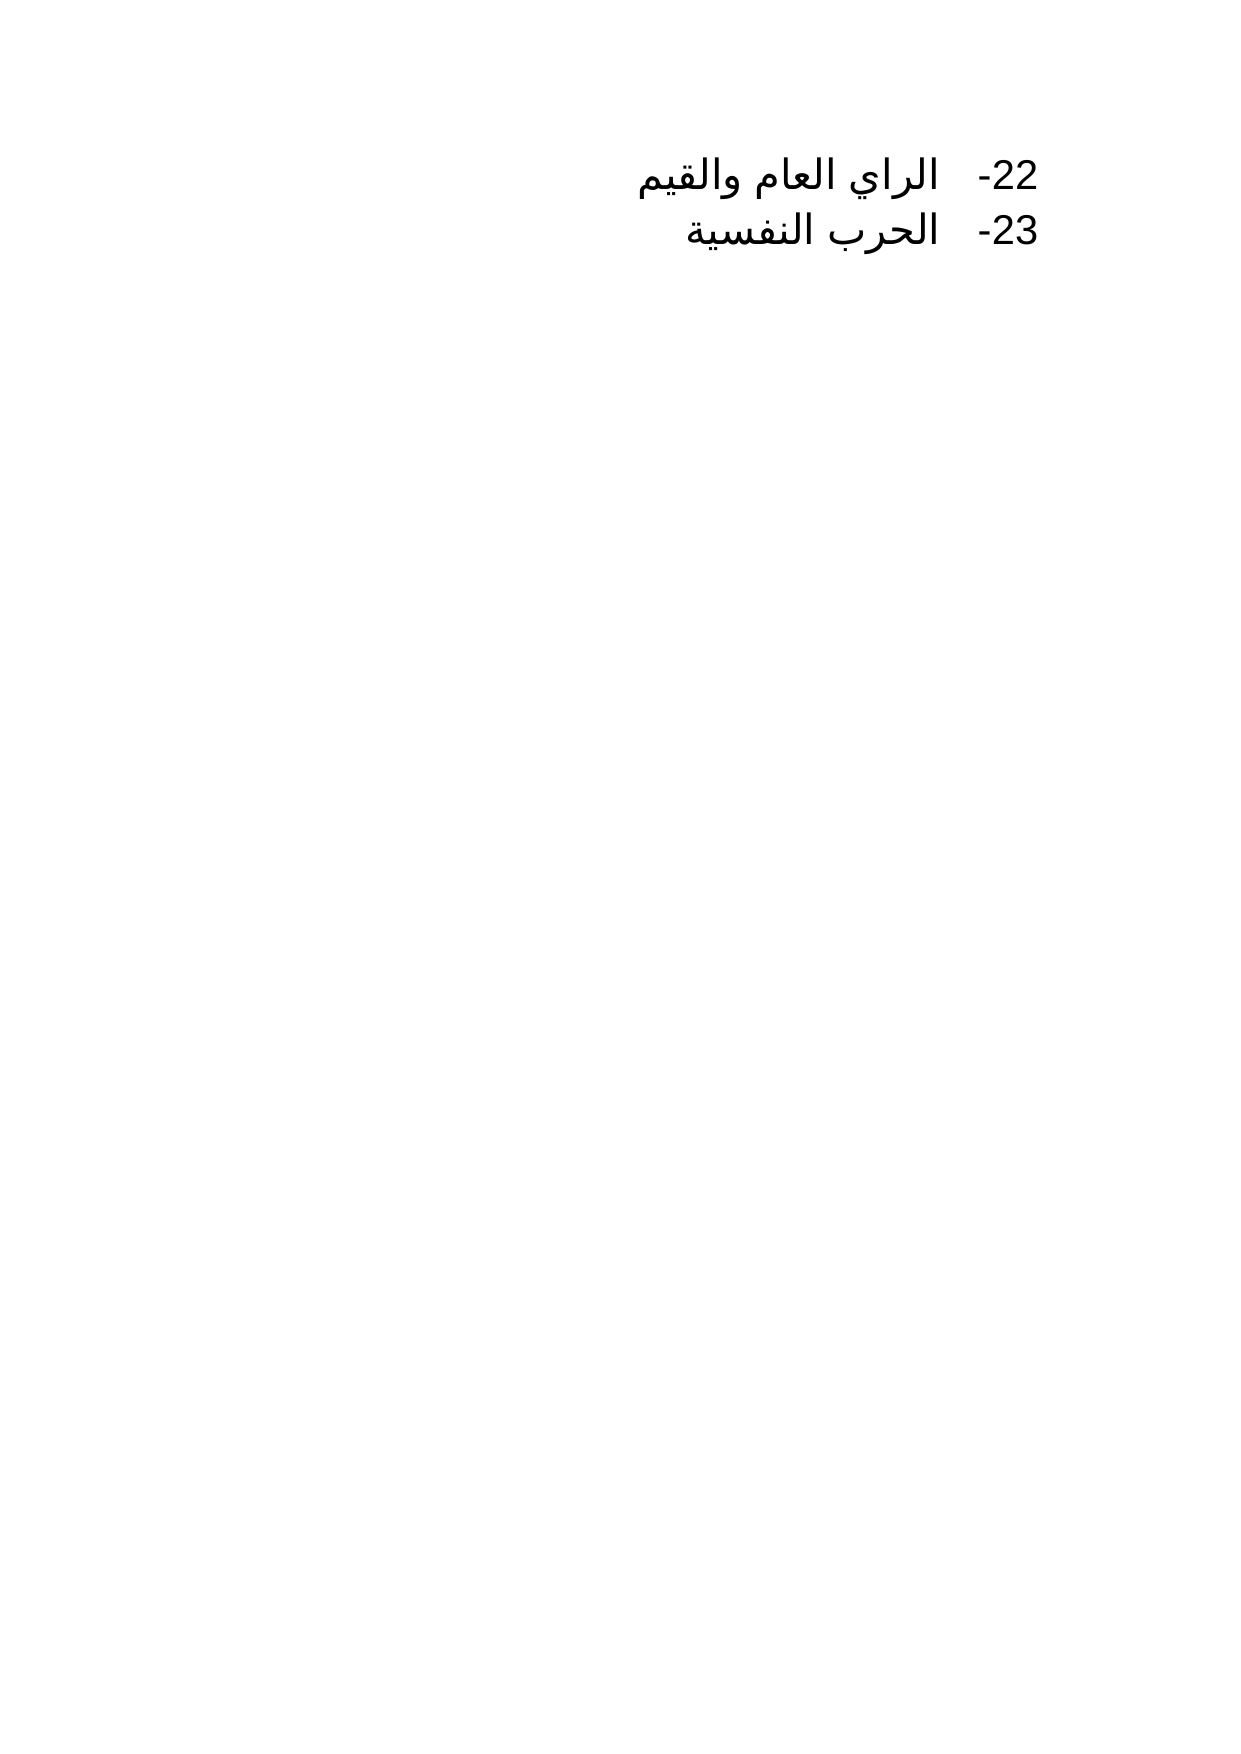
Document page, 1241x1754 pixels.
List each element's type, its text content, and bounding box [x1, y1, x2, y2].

list الحرب النفسية [187, 205, 978, 253]
list الراي العام والقيم [187, 150, 978, 198]
